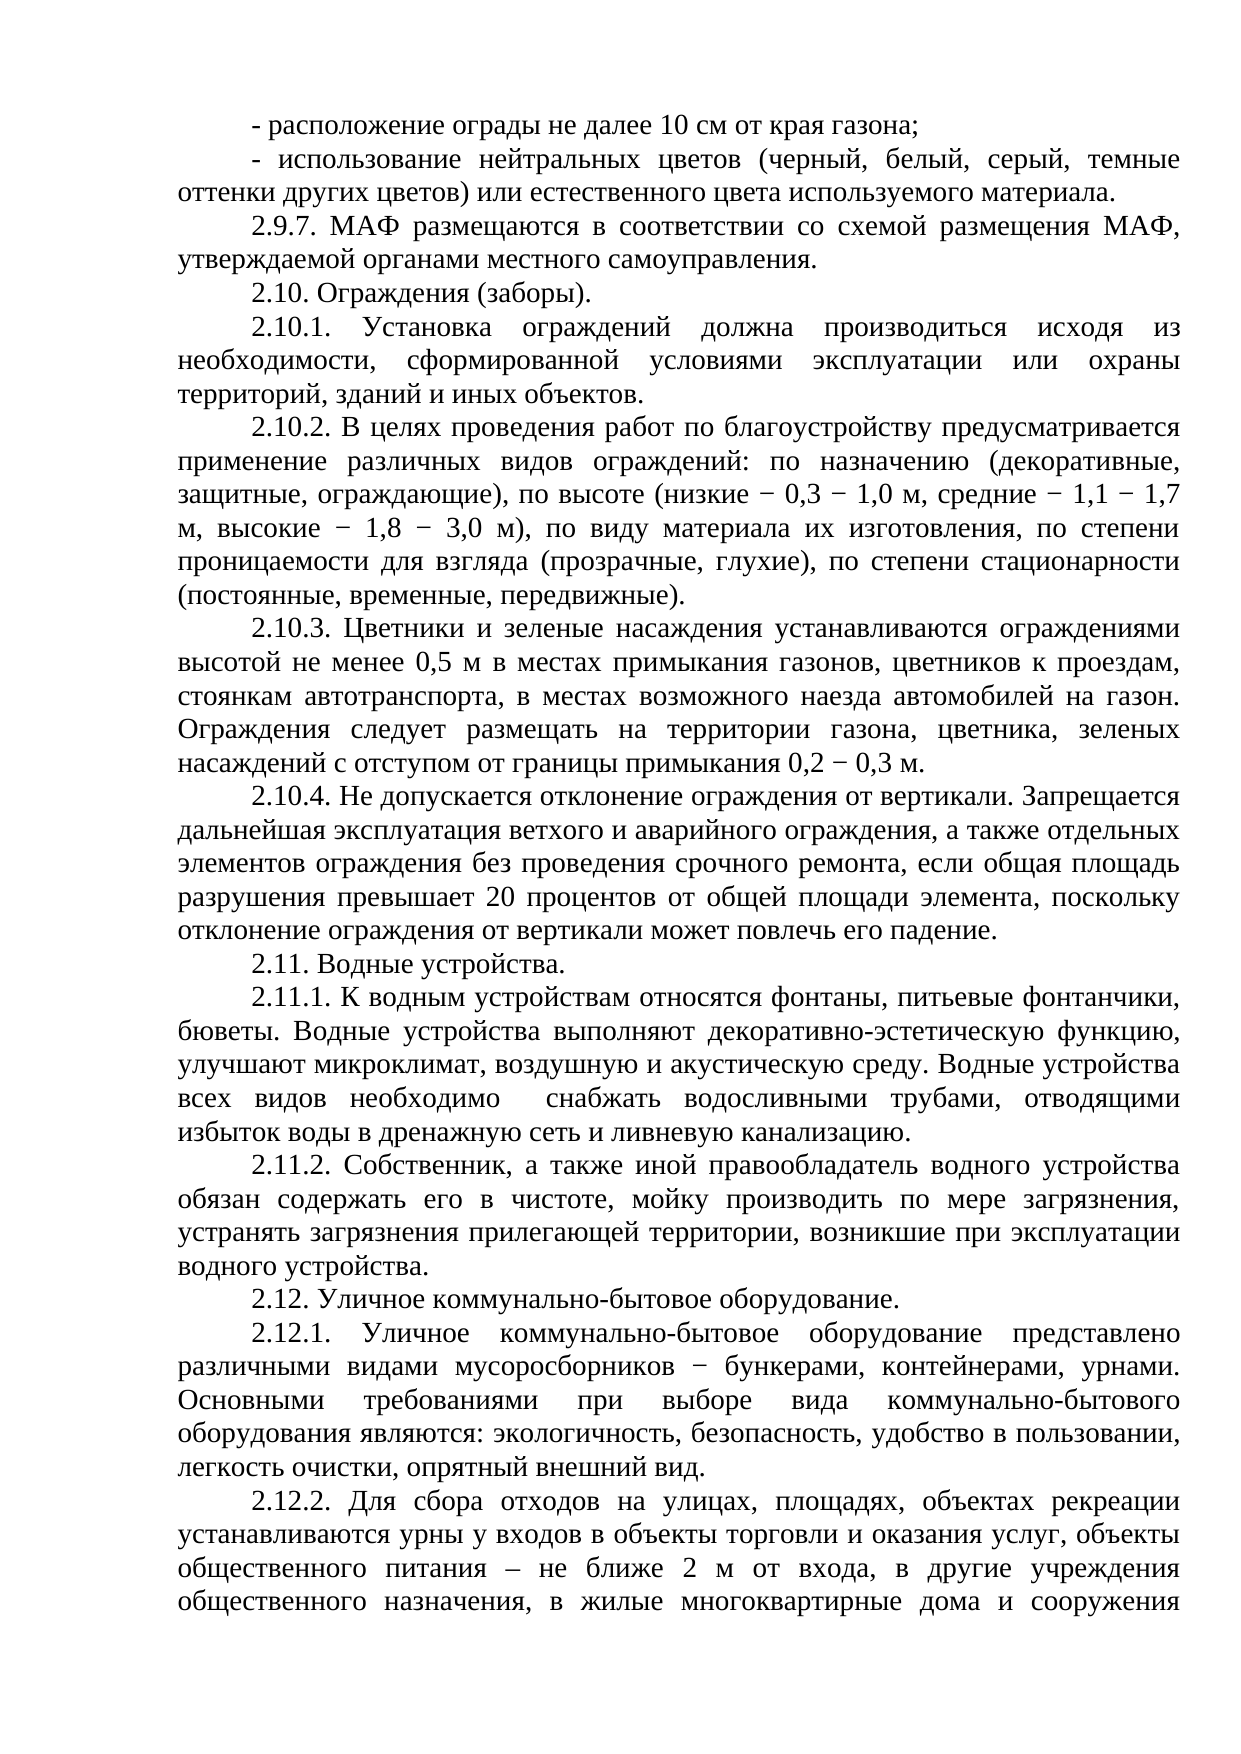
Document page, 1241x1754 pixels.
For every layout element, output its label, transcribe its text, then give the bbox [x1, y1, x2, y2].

text 2.11. Водные устройства. [177, 946, 1181, 979]
text 2.10.4. Не допускается отклонение ограждения от вертикали. Запрещается дальнейшая эксплуатация ветхого и аварийного ограждения, а также отдельных элементов ограждения без проведения срочного ремонта, если общая площадь разрушения превышает 20 процентов от общей площади элемента, поскольку отклонение ограждения от вертикали может повлечь его падение. [177, 778, 1181, 946]
text 2.11.1. К водным устройствам относятся фонтаны, питьевые фонтанчики, бюветы. Водные устройства выполняют декоративно-эстетическую функцию, улучшают микроклимат, воздушную и акустическую среду. Водные устройства всех видов необходимо снабжать водосливными трубами, отводящими избыток воды в дренажную сеть и ливневую канализацию. [177, 979, 1181, 1147]
text - использование нейтральных цветов (черный, белый, серый, темные оттенки других цветов) или естественного цвета используемого материала. [177, 141, 1181, 208]
text 2.12. Уличное коммунально-бытовое оборудование. [177, 1281, 1181, 1315]
text 2.10.1. Установка ограждений должна производиться исходя из необходимости, сформированной условиями эксплуатации или охраны территорий, зданий и иных объектов. [177, 309, 1181, 409]
text 2.10.2. В целях проведения работ по благоустройству предусматривается применение различных видов ограждений: по назначению (декоративные, защитные, ограждающие), по высоте (низкие − 0,3 − 1,0 м, средние − 1,1 − 1,7 м, высокие − 1,8 − 3,0 м), по виду материала их изготовления, по степени проницаемости для взгляда (прозрачные, глухие), по степени стационарности (постоянные, временные, передвижные). [177, 409, 1181, 611]
text 2.10. Ограждения (заборы). [177, 275, 1181, 309]
text 2.10.3. Цветники и зеленые насаждения устанавливаются ограждениями высотой не менее 0,5 м в местах примыкания газонов, цветников к проездам, стоянкам автотранспорта, в местах возможного наезда автомобилей на газон. Ограждения следует размещать на территории газона, цветника, зеленых насаждений с отступом от границы примыкания 0,2 − 0,3 м. [177, 611, 1181, 778]
text 2.9.7. МАФ размещаются в соответствии со схемой размещения МАФ, утверждаемой органами местного самоуправления. [177, 208, 1181, 275]
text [177, 1483, 1181, 1617]
text - расположение ограды не далее 10 см от края газона; [177, 107, 1181, 141]
text 2.11.2. Собственник, а также иной правообладатель водного устройства обязан содержать его в чистоте, мойку производить по мере загрязнения, устранять загрязнения прилегающей территории, возникшие при эксплуатации водного устройства. [177, 1147, 1181, 1281]
text 2.12.1. Уличное коммунально-бытовое оборудование представлено различными видами мусоросборников − бункерами, контейнерами, урнами. Основными требованиями при выборе вида коммунально-бытового оборудования являются: экологичность, безопасность, удобство в пользовании, легкость очистки, опрятный внешний вид. [177, 1315, 1181, 1483]
